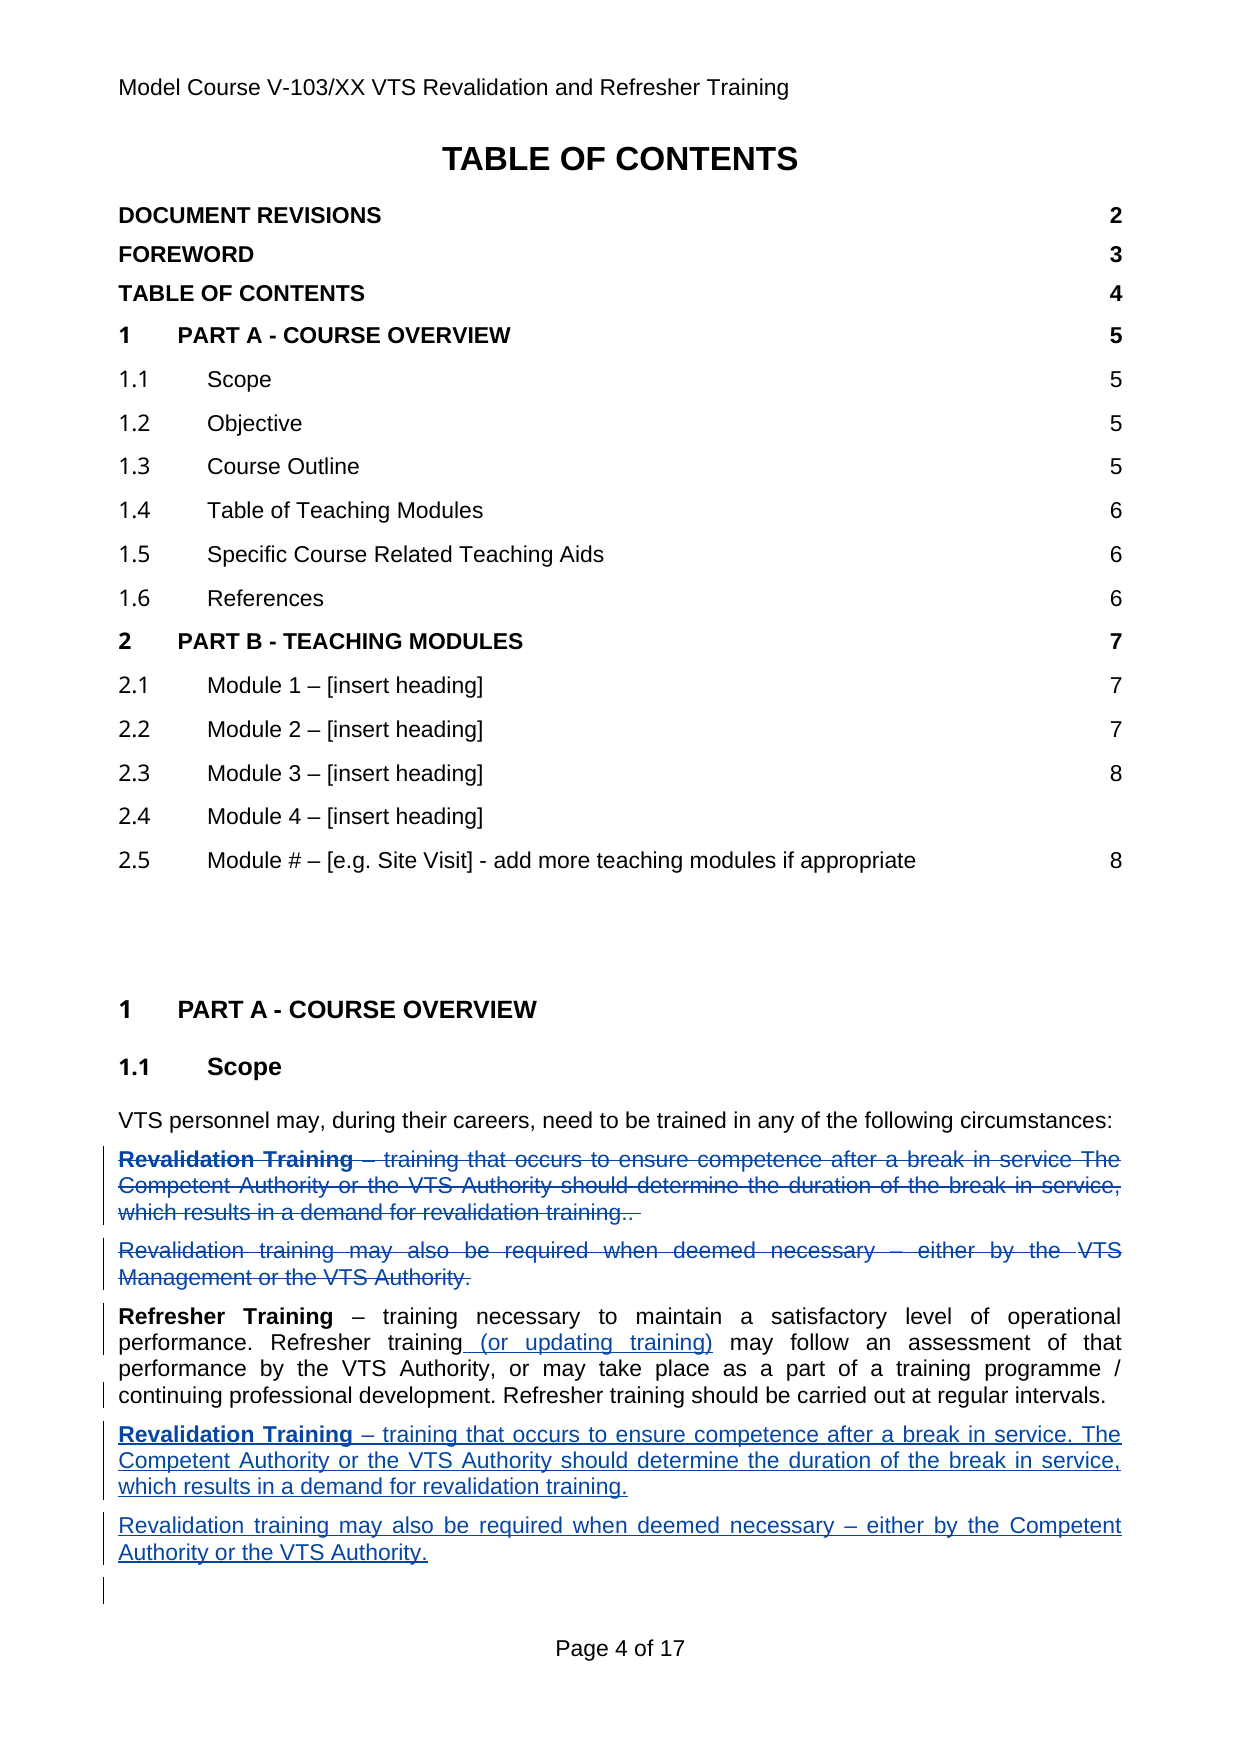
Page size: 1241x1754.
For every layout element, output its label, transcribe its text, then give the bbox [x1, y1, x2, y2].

text Refresher Training – training necessary to maintain a satisfactory level of operational performance. Refresher training may follow an assessment of that performance by the VTS Authority, or may take place as a part of a training programme / continuing professional development. Refresher training should be carried out at regular intervals. [118, 1303, 1122, 1408]
text 2.2 Module 2 – [insert heading] 7 [118, 713, 1122, 744]
text 1.3 Course Outline 5 [118, 450, 1122, 481]
subtitle PART A - COURSE OVERVIEW [118, 992, 1122, 1026]
text 1.1 Scope 5 [118, 363, 1122, 394]
text 1.2 Objective 5 [118, 406, 1122, 438]
text 2.1 Module 1 – [insert heading] 7 [118, 669, 1122, 700]
text TABLE OF CONTENTS 4 [118, 280, 1107, 306]
title TABLE OF CONTENTS [118, 139, 1122, 177]
text 2 PART B - TEACHING MODULES 7 [118, 625, 1107, 656]
text 1.5 Specific Course Related Teaching Aids 6 [118, 538, 1122, 569]
text 2.4 Module 4 – [insert heading] [118, 800, 1122, 831]
subtitle Scope [118, 1051, 1122, 1082]
text DOCUMENT REVISIONS 2 [118, 202, 1107, 229]
text 1.6 References 6 [118, 581, 1122, 613]
text 2.3 Module 3 – [insert heading] 8 [118, 756, 1122, 788]
text 2.5 Module # – [e.g. Site Visit] - add more teaching modules if appropriate 8 [118, 844, 1122, 875]
text 1 PART A - COURSE OVERVIEW 5 [118, 319, 1107, 350]
text 1.4 Table of Teaching Modules 6 [118, 494, 1122, 525]
text VTS personnel may, during their careers, need to be trained in any of the following circumstances: [118, 1107, 1122, 1133]
text FOREWORD 3 [118, 241, 1107, 268]
